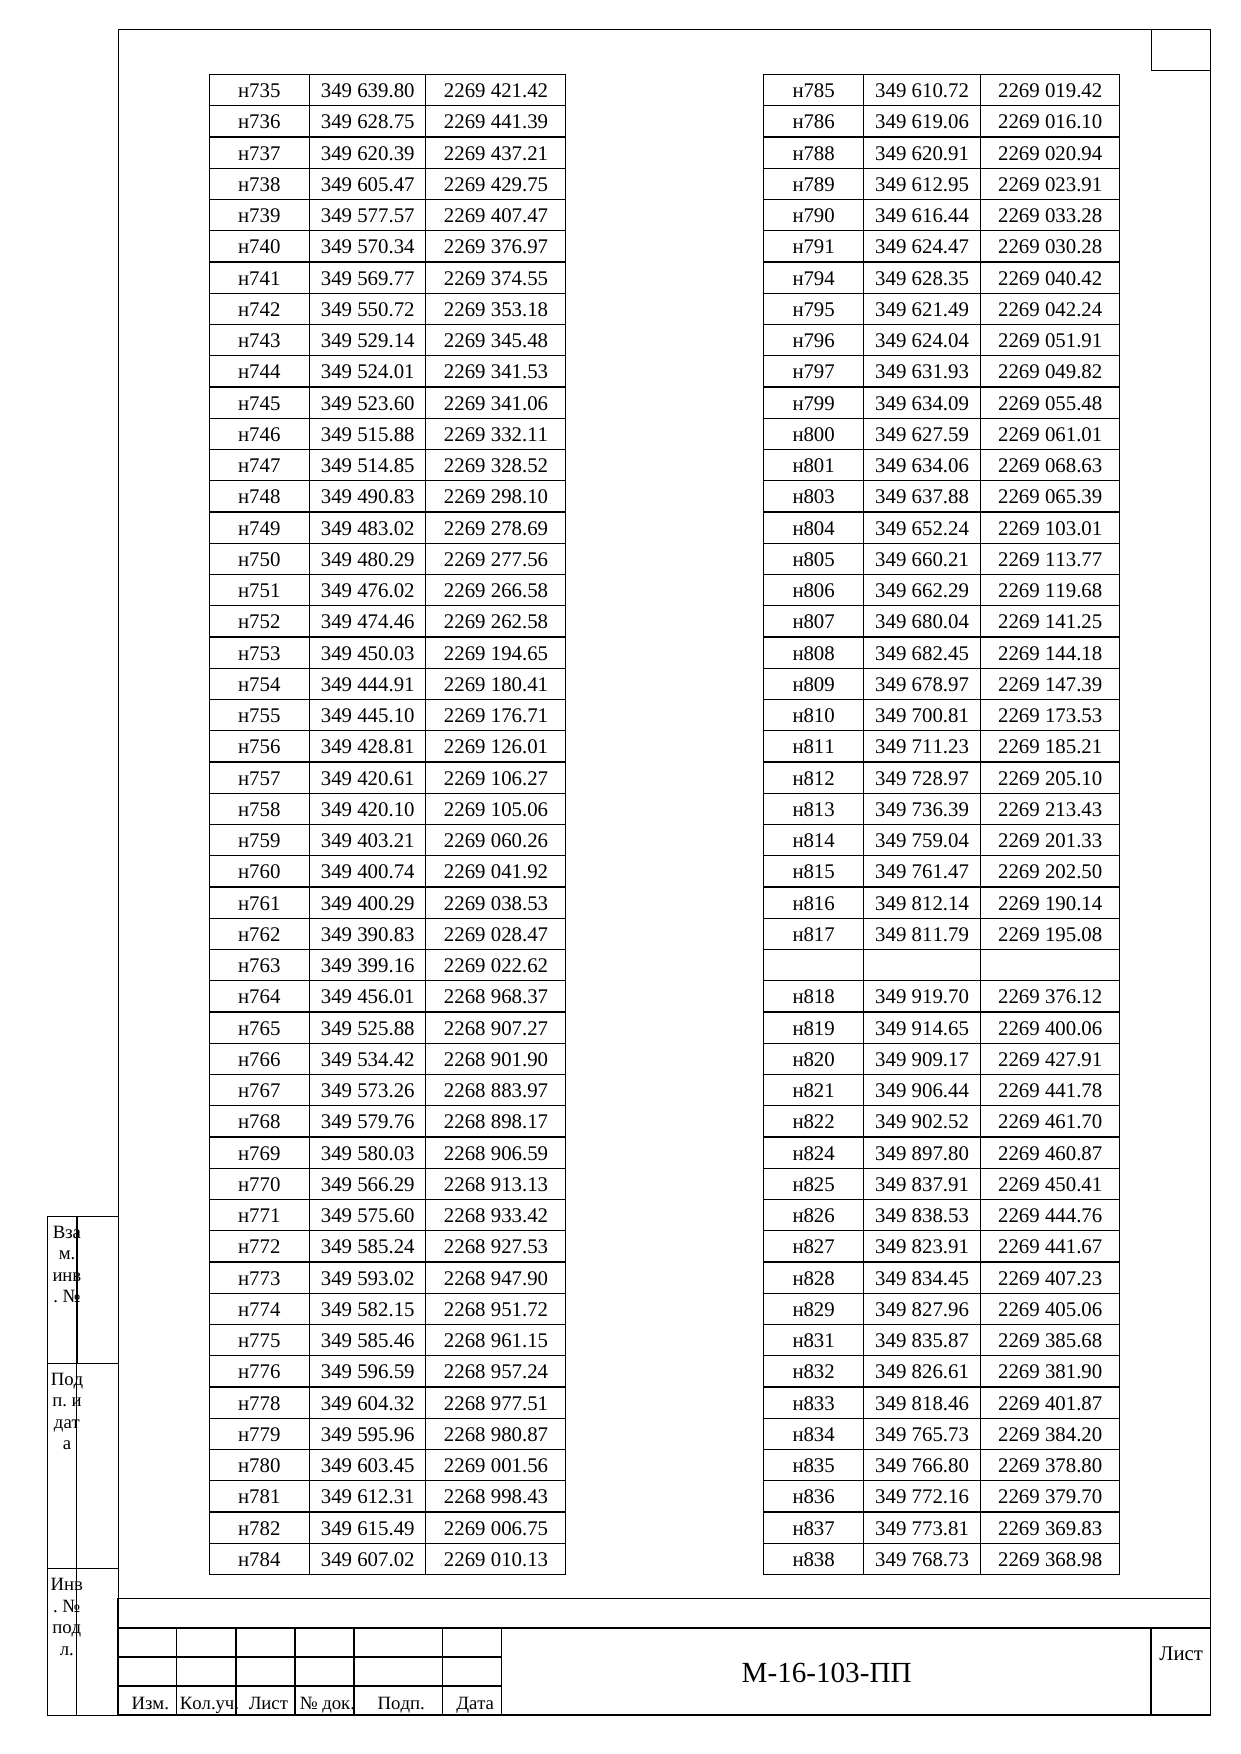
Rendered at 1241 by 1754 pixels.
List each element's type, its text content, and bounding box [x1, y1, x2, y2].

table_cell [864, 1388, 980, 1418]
table_cell 349 616.44 [864, 200, 980, 230]
table_cell 2269 277.56 [426, 544, 565, 574]
table_cell 349 682.45 [864, 638, 980, 668]
table_cell н784 [210, 1544, 309, 1574]
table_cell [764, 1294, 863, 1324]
table_cell 349 604.32 [310, 1388, 425, 1418]
table_cell н747 [210, 450, 309, 480]
table_cell н801 [764, 450, 863, 480]
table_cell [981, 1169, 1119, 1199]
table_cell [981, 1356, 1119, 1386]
table_cell 2268 933.42 [426, 1200, 565, 1230]
table_cell 2269 427.91 [981, 1044, 1119, 1074]
table_cell н795 [764, 294, 863, 324]
table_cell 349 603.45 [310, 1450, 425, 1480]
table_cell н768 [210, 1106, 309, 1136]
table_cell 349 652.24 [864, 513, 980, 543]
table_cell 2268 906.59 [426, 1138, 565, 1168]
table_cell 2269 022.62 [426, 950, 565, 980]
table_cell н744 [210, 356, 309, 386]
table_cell 2269 180.41 [426, 669, 565, 699]
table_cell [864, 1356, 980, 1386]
table_cell 349 662.29 [864, 575, 980, 605]
table_cell 2269 040.42 [981, 263, 1119, 293]
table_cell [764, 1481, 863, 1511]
table_cell 2269 010.13 [426, 1544, 565, 1574]
table_cell 349 812.14 [864, 888, 980, 918]
table_cell 349 605.47 [310, 169, 425, 199]
table_cell н741 [210, 263, 309, 293]
table_cell 349 515.88 [310, 419, 425, 449]
table_cell н807 [764, 606, 863, 636]
table_cell н748 [210, 481, 309, 511]
table_cell 349 524.01 [310, 356, 425, 386]
table_cell н800 [764, 419, 863, 449]
table_cell 2269 019.42 [981, 75, 1119, 105]
table_cell 349 678.97 [864, 669, 980, 699]
table_cell н817 [764, 919, 863, 949]
table_cell 349 403.21 [310, 825, 425, 855]
table_cell 349 612.31 [310, 1481, 425, 1511]
table_cell 349 634.09 [864, 388, 980, 418]
table_cell 349 615.49 [310, 1513, 425, 1543]
table_cell н756 [210, 731, 309, 761]
table_cell н803 [764, 481, 863, 511]
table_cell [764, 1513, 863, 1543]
table_cell 349 637.88 [864, 481, 980, 511]
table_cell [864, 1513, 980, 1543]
table_cell 2269 332.11 [426, 419, 565, 449]
table_cell 349 390.83 [310, 919, 425, 949]
table_cell 349 420.61 [310, 763, 425, 793]
table_cell 2269 113.77 [981, 544, 1119, 574]
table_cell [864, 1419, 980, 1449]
table_cell 2269 055.48 [981, 388, 1119, 418]
table_cell [764, 950, 863, 980]
table_cell 2268 883.97 [426, 1075, 565, 1105]
table_cell 2268 968.37 [426, 981, 565, 1011]
table_cell 2268 901.90 [426, 1044, 565, 1074]
table_cell 349 700.81 [864, 700, 980, 730]
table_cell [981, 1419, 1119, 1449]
table_cell 2269 194.65 [426, 638, 565, 668]
table_cell н799 [764, 388, 863, 418]
table_cell н735 [210, 75, 309, 105]
table_cell 349 529.14 [310, 325, 425, 355]
table_cell 349 759.04 [864, 825, 980, 855]
table_cell 349 577.57 [310, 200, 425, 230]
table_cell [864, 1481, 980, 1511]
table_cell 2269 106.27 [426, 763, 565, 793]
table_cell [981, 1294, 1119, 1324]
table_cell 2269 345.48 [426, 325, 565, 355]
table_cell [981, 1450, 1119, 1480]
table_cell 349 621.49 [864, 294, 980, 324]
table_cell 2269 028.47 [426, 919, 565, 949]
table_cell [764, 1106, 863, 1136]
table_cell н739 [210, 200, 309, 230]
table_cell 2268 898.17 [426, 1106, 565, 1136]
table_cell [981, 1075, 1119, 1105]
table_cell н778 [210, 1388, 309, 1418]
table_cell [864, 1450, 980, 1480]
table_cell 349 595.96 [310, 1419, 425, 1449]
table_cell 349 534.42 [310, 1044, 425, 1074]
table_cell н804 [764, 513, 863, 543]
table_cell 2269 353.18 [426, 294, 565, 324]
table_cell н759 [210, 825, 309, 855]
table_cell 349 919.70 [864, 981, 980, 1011]
table_cell н767 [210, 1075, 309, 1105]
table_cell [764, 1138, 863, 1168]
table_cell 349 620.39 [310, 138, 425, 168]
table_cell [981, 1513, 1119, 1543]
table_cell н752 [210, 606, 309, 636]
table_cell 349 474.46 [310, 606, 425, 636]
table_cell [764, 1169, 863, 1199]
table_cell 349 400.29 [310, 888, 425, 918]
table_cell н782 [210, 1513, 309, 1543]
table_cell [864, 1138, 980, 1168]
table_cell н750 [210, 544, 309, 574]
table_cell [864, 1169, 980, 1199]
table_cell н762 [210, 919, 309, 949]
table_cell н819 [764, 1013, 863, 1043]
table_cell н785 [764, 75, 863, 105]
table_cell 2269 126.01 [426, 731, 565, 761]
table_cell 349 914.65 [864, 1013, 980, 1043]
table_cell 2269 266.58 [426, 575, 565, 605]
table_cell н780 [210, 1450, 309, 1480]
table_cell 2269 065.39 [981, 481, 1119, 511]
table_cell н742 [210, 294, 309, 324]
table_cell 2269 376.97 [426, 231, 565, 261]
table_cell 2269 341.06 [426, 388, 565, 418]
table_cell 2269 033.28 [981, 200, 1119, 230]
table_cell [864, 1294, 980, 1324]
table_cell 2269 006.75 [426, 1513, 565, 1543]
table_cell н737 [210, 138, 309, 168]
table_cell н776 [210, 1356, 309, 1386]
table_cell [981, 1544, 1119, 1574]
table_cell 2269 190.14 [981, 888, 1119, 918]
table_cell 2269 376.12 [981, 981, 1119, 1011]
table_cell н786 [764, 106, 863, 136]
table_cell 349 523.60 [310, 388, 425, 418]
table_cell 349 628.35 [864, 263, 980, 293]
table_cell 2269 068.63 [981, 450, 1119, 480]
table_cell 2268 947.90 [426, 1263, 565, 1293]
table_cell н775 [210, 1325, 309, 1355]
table_cell 2269 400.06 [981, 1013, 1119, 1043]
table_cell 349 624.47 [864, 231, 980, 261]
table_cell н779 [210, 1419, 309, 1449]
table_cell 349 627.59 [864, 419, 980, 449]
table_cell 2269 030.28 [981, 231, 1119, 261]
table_cell 2269 119.68 [981, 575, 1119, 605]
table_cell 349 575.60 [310, 1200, 425, 1230]
table_cell 2269 195.08 [981, 919, 1119, 949]
table_cell 349 573.26 [310, 1075, 425, 1105]
table_cell н815 [764, 856, 863, 886]
table_cell 349 628.75 [310, 106, 425, 136]
table_cell 2269 421.42 [426, 75, 565, 105]
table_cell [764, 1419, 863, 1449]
table_cell 2269 060.26 [426, 825, 565, 855]
table_cell 349 514.85 [310, 450, 425, 480]
table_cell 2269 016.10 [981, 106, 1119, 136]
table_cell 2269 262.58 [426, 606, 565, 636]
table_cell 2269 141.25 [981, 606, 1119, 636]
table_cell 2268 951.72 [426, 1294, 565, 1324]
table_cell 349 420.10 [310, 794, 425, 824]
table_cell 2269 103.01 [981, 513, 1119, 543]
table_cell н811 [764, 731, 863, 761]
table_cell н753 [210, 638, 309, 668]
table_cell 2268 977.51 [426, 1388, 565, 1418]
table_cell 2269 205.10 [981, 763, 1119, 793]
table_cell 2269 341.53 [426, 356, 565, 386]
table_cell н754 [210, 669, 309, 699]
table_cell н820 [764, 1044, 863, 1074]
table_cell 349 761.47 [864, 856, 980, 886]
table_cell н765 [210, 1013, 309, 1043]
table_cell н769 [210, 1138, 309, 1168]
table_cell 349 582.15 [310, 1294, 425, 1324]
table_cell 349 444.91 [310, 669, 425, 699]
table_cell 2269 407.47 [426, 200, 565, 230]
table_cell н745 [210, 388, 309, 418]
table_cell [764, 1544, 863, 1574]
table_cell 2269 213.43 [981, 794, 1119, 824]
table_cell 349 399.16 [310, 950, 425, 980]
table_cell 349 909.17 [864, 1044, 980, 1074]
table_cell 349 736.39 [864, 794, 980, 824]
table_cell 2269 437.21 [426, 138, 565, 168]
table_cell н808 [764, 638, 863, 668]
table_cell н771 [210, 1200, 309, 1230]
table_cell н788 [764, 138, 863, 168]
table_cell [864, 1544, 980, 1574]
table_cell 349 680.04 [864, 606, 980, 636]
table_cell 2269 185.21 [981, 731, 1119, 761]
table_cell 349 569.77 [310, 263, 425, 293]
table_cell н746 [210, 419, 309, 449]
table_cell н757 [210, 763, 309, 793]
table_cell [981, 950, 1119, 980]
table_cell 349 450.03 [310, 638, 425, 668]
table_cell н813 [764, 794, 863, 824]
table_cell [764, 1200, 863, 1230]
table_cell 349 631.93 [864, 356, 980, 386]
table_cell 349 639.80 [310, 75, 425, 105]
table_cell н791 [764, 231, 863, 261]
table_cell 349 634.06 [864, 450, 980, 480]
table_cell н774 [210, 1294, 309, 1324]
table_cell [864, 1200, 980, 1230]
table_cell 349 428.81 [310, 731, 425, 761]
table_cell 349 550.72 [310, 294, 425, 324]
table_cell 2269 144.18 [981, 638, 1119, 668]
table_cell н773 [210, 1263, 309, 1293]
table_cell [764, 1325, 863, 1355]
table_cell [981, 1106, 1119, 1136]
table_cell н761 [210, 888, 309, 918]
table_cell 2269 173.53 [981, 700, 1119, 730]
table_cell 349 400.74 [310, 856, 425, 886]
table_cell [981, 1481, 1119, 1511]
table_cell 349 585.24 [310, 1231, 425, 1261]
table_cell 349 711.23 [864, 731, 980, 761]
table_cell н806 [764, 575, 863, 605]
table_cell н751 [210, 575, 309, 605]
table_cell н760 [210, 856, 309, 886]
table_cell н770 [210, 1169, 309, 1199]
table_cell н790 [764, 200, 863, 230]
table_cell 2269 061.01 [981, 419, 1119, 449]
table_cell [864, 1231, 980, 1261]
table_cell 349 445.10 [310, 700, 425, 730]
table_cell н772 [210, 1231, 309, 1261]
table_cell 349 728.97 [864, 763, 980, 793]
table_cell н816 [764, 888, 863, 918]
table_cell н809 [764, 669, 863, 699]
table_cell 2269 038.53 [426, 888, 565, 918]
table_cell 2269 105.06 [426, 794, 565, 824]
table_cell 349 624.04 [864, 325, 980, 355]
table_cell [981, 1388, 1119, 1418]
table_cell 2269 001.56 [426, 1450, 565, 1480]
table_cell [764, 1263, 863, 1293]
table_cell н805 [764, 544, 863, 574]
table_cell 2268 907.27 [426, 1013, 565, 1043]
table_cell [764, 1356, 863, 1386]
table_cell 349 607.02 [310, 1544, 425, 1574]
table_cell 2269 176.71 [426, 700, 565, 730]
table_cell 2268 957.24 [426, 1356, 565, 1386]
table_cell н758 [210, 794, 309, 824]
table_cell 2269 374.55 [426, 263, 565, 293]
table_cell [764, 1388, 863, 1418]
table_cell н740 [210, 231, 309, 261]
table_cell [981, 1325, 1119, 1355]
table_cell н796 [764, 325, 863, 355]
table_cell 349 480.29 [310, 544, 425, 574]
table_cell 349 585.46 [310, 1325, 425, 1355]
table_cell 349 566.29 [310, 1169, 425, 1199]
table_cell н749 [210, 513, 309, 543]
table_cell н738 [210, 169, 309, 199]
table_cell 349 619.06 [864, 106, 980, 136]
table_cell 2269 278.69 [426, 513, 565, 543]
table_cell 349 476.02 [310, 575, 425, 605]
table_cell 2269 020.94 [981, 138, 1119, 168]
table_cell н814 [764, 825, 863, 855]
table_cell 2268 998.43 [426, 1481, 565, 1511]
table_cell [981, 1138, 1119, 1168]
table_cell 349 570.34 [310, 231, 425, 261]
table_cell н743 [210, 325, 309, 355]
table_cell 2269 202.50 [981, 856, 1119, 886]
table_cell 349 660.21 [864, 544, 980, 574]
table_cell 349 525.88 [310, 1013, 425, 1043]
table_cell 2269 429.75 [426, 169, 565, 199]
table_cell 349 580.03 [310, 1138, 425, 1168]
table_cell 2268 913.13 [426, 1169, 565, 1199]
table_cell н764 [210, 981, 309, 1011]
table_cell 2269 042.24 [981, 294, 1119, 324]
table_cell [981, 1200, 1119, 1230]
table_cell 349 596.59 [310, 1356, 425, 1386]
table_cell 349 490.83 [310, 481, 425, 511]
table_cell 349 612.95 [864, 169, 980, 199]
table_cell н781 [210, 1481, 309, 1511]
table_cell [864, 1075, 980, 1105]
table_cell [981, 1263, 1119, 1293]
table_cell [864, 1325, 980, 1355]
table_cell 2269 441.39 [426, 106, 565, 136]
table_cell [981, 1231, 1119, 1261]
table_cell н821 [764, 1075, 863, 1105]
table_cell 2268 980.87 [426, 1419, 565, 1449]
table_cell 2268 961.15 [426, 1325, 565, 1355]
table_cell 2269 298.10 [426, 481, 565, 511]
table_cell 2269 051.91 [981, 325, 1119, 355]
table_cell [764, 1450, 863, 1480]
table_cell н755 [210, 700, 309, 730]
table_cell 2269 147.39 [981, 669, 1119, 699]
table_cell н766 [210, 1044, 309, 1074]
table_cell 2268 927.53 [426, 1231, 565, 1261]
table_cell н810 [764, 700, 863, 730]
table_cell н794 [764, 263, 863, 293]
table_cell н797 [764, 356, 863, 386]
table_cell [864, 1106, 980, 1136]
table_cell 2269 201.33 [981, 825, 1119, 855]
table_cell 2269 041.92 [426, 856, 565, 886]
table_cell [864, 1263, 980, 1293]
table_cell 349 620.91 [864, 138, 980, 168]
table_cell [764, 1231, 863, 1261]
table_cell 349 456.01 [310, 981, 425, 1011]
table_cell [864, 950, 980, 980]
table_cell н736 [210, 106, 309, 136]
table_cell 349 579.76 [310, 1106, 425, 1136]
table_cell 349 610.72 [864, 75, 980, 105]
table_cell 349 483.02 [310, 513, 425, 543]
table_cell 349 811.79 [864, 919, 980, 949]
table_cell 2269 023.91 [981, 169, 1119, 199]
table_cell н818 [764, 981, 863, 1011]
table_cell н789 [764, 169, 863, 199]
table_cell н763 [210, 950, 309, 980]
table_cell н812 [764, 763, 863, 793]
table_cell 2269 049.82 [981, 356, 1119, 386]
table_cell 2269 328.52 [426, 450, 565, 480]
table_cell 349 593.02 [310, 1263, 425, 1293]
